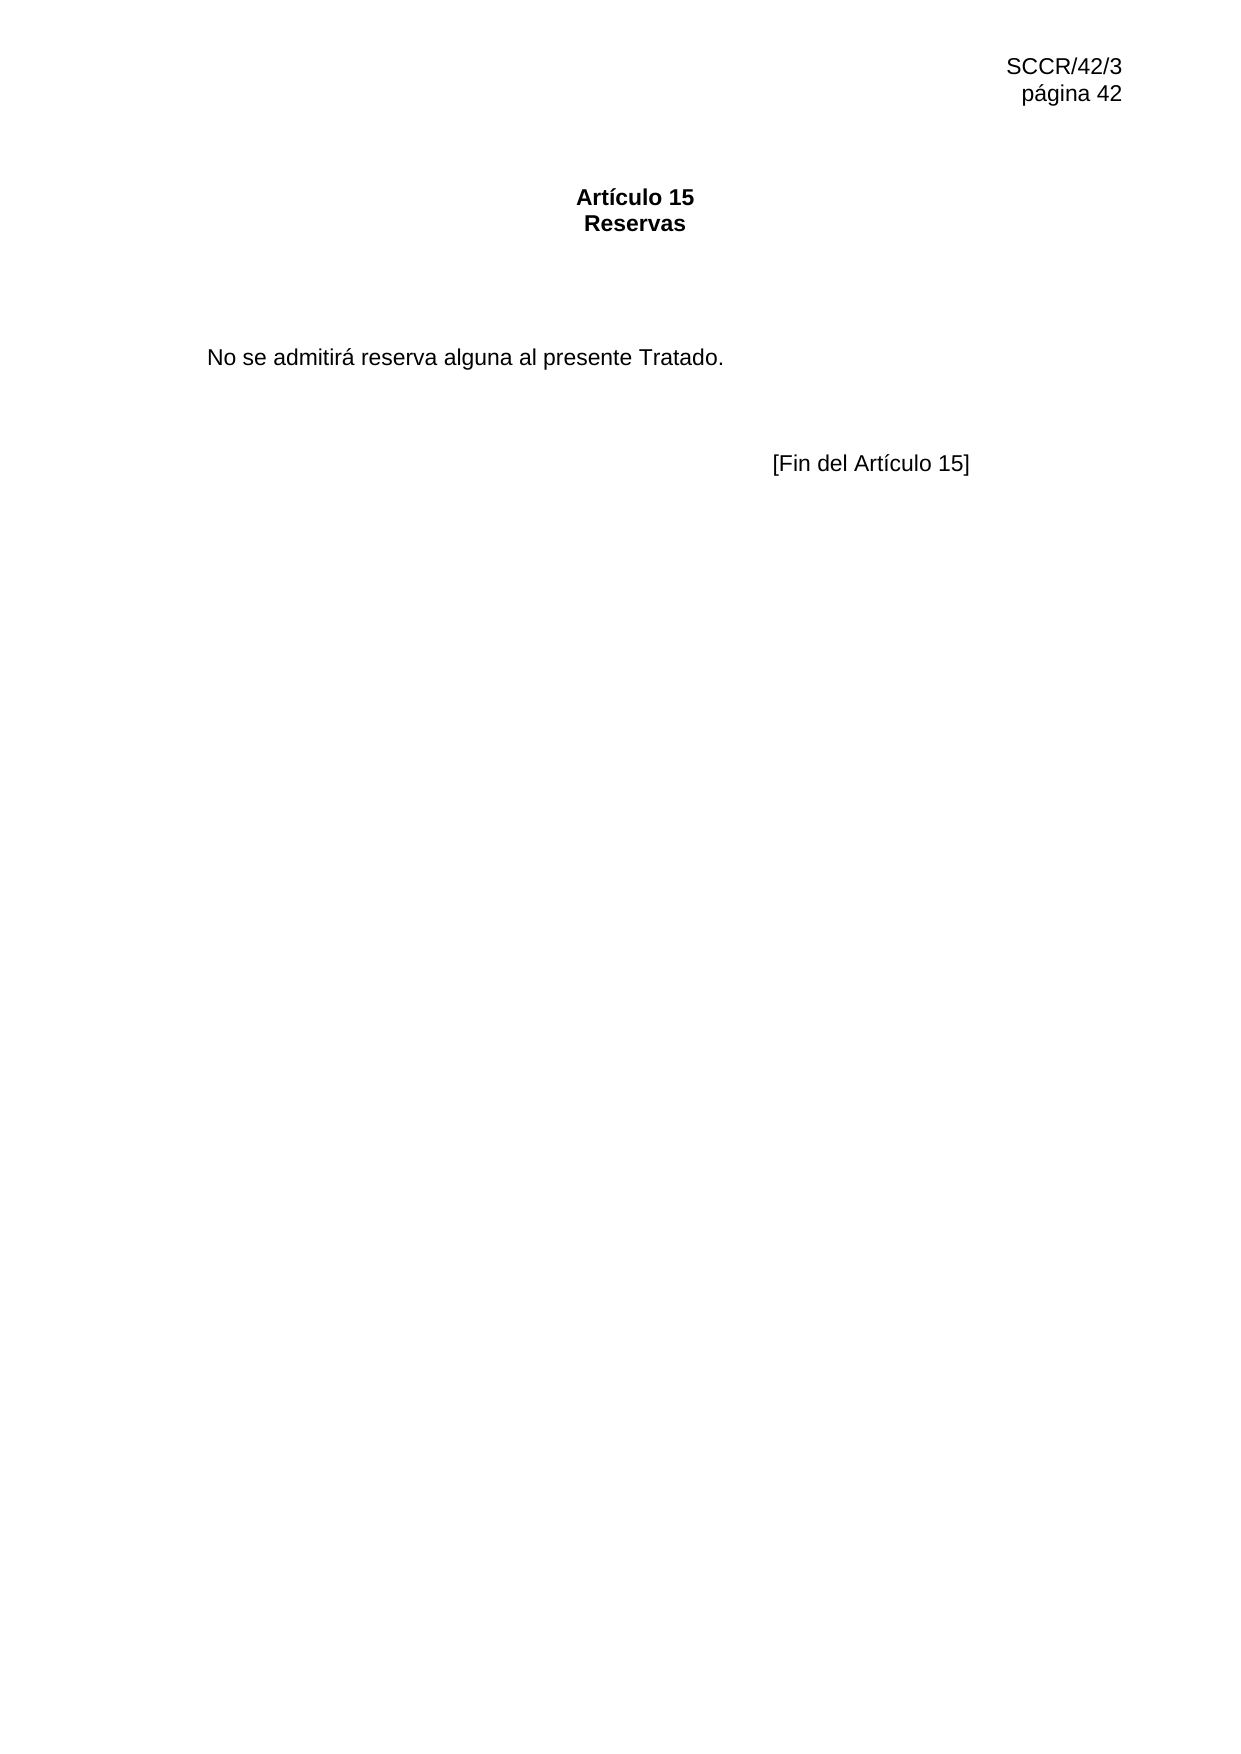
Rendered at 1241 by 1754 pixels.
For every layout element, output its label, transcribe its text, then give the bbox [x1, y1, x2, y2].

text Artículo 15 Reservas [148, 183, 1122, 236]
text [Fin del Artículo 15] [620, 449, 1122, 476]
text No se admitirá reserva alguna al presente Tratado. [207, 344, 1122, 370]
